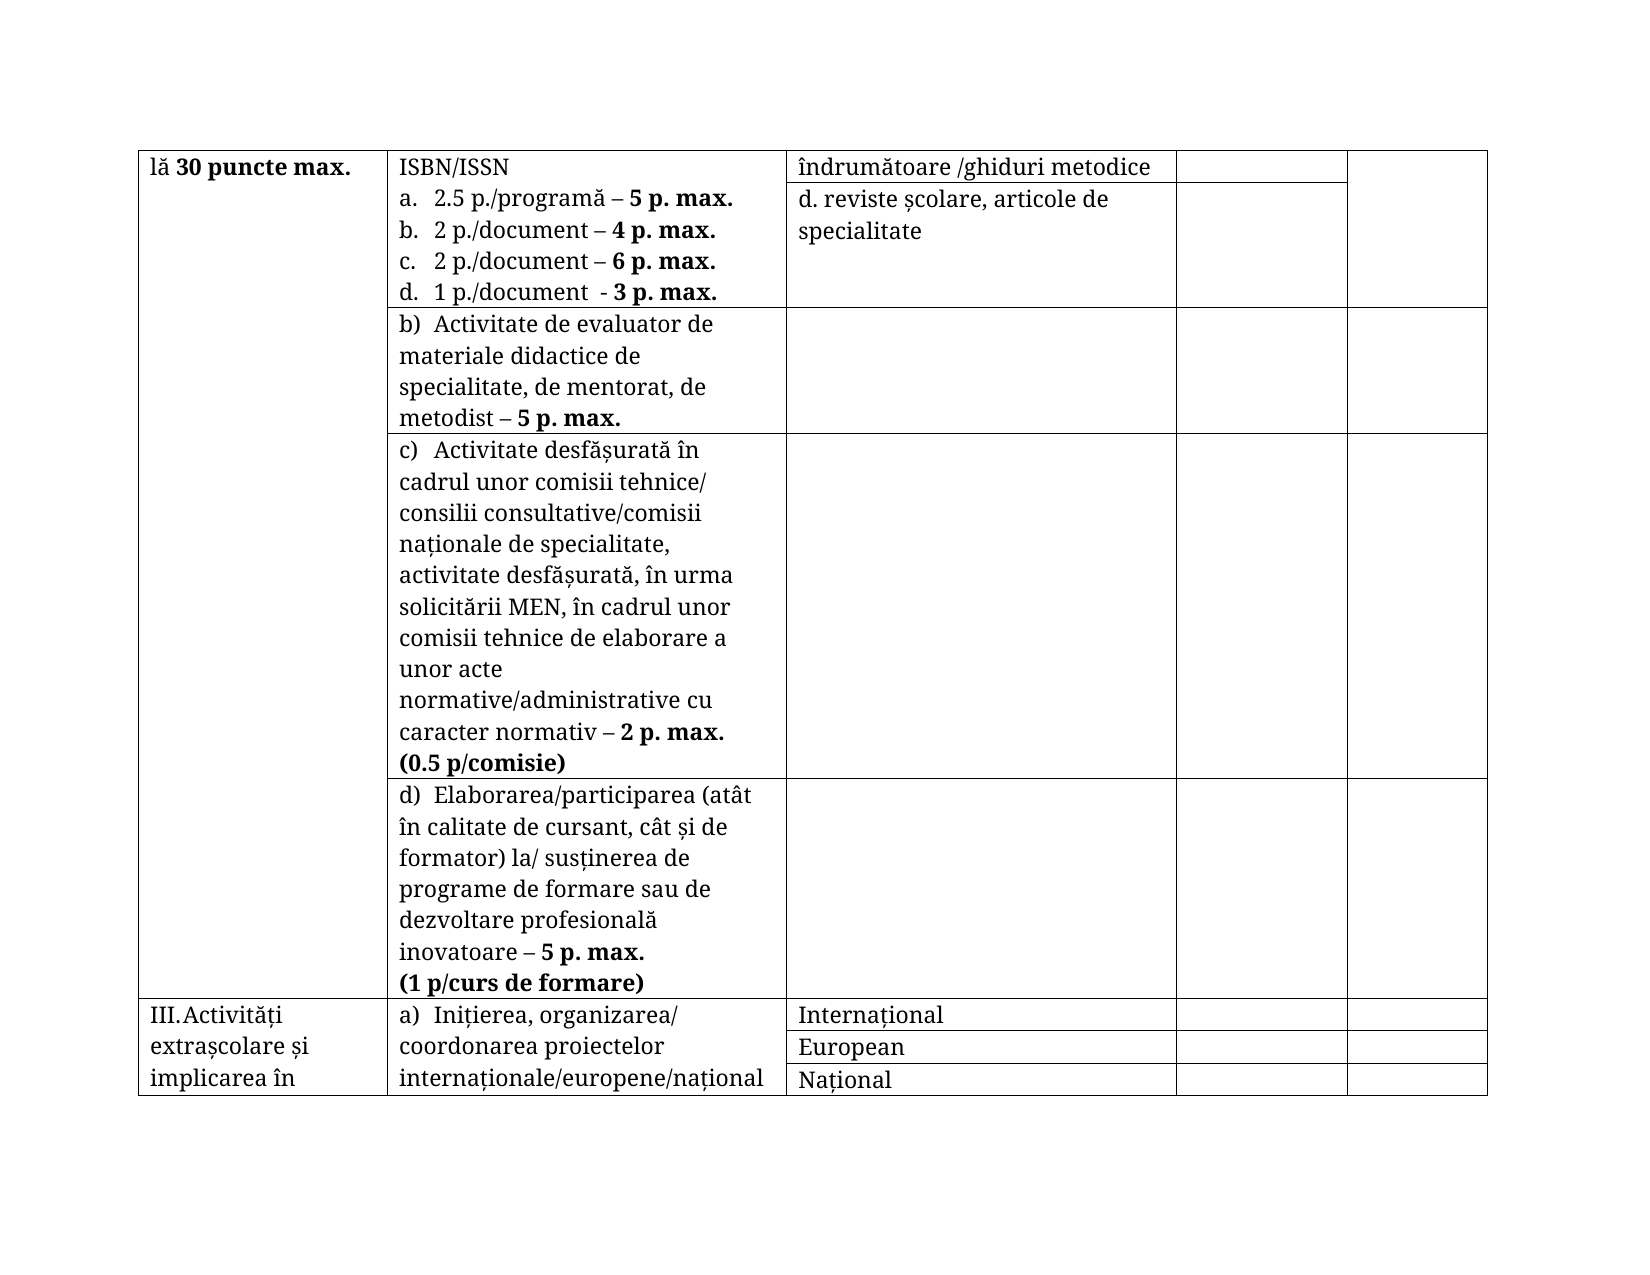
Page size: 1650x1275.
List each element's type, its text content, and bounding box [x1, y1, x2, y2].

table_cell [1177, 779, 1347, 998]
table_cell [1348, 779, 1487, 998]
table_cell [787, 434, 1176, 778]
table_cell [1348, 1031, 1487, 1062]
table_cell [1177, 308, 1347, 433]
table_cell d. reviste şcolare, articole de specialitate [787, 183, 1176, 307]
table_cell Național [787, 1064, 1176, 1095]
table_cell [787, 779, 1176, 998]
table_cell [1348, 434, 1487, 778]
table_cell [1348, 308, 1487, 433]
table_cell Activitate de evaluator de materiale didactice de specialitate, de mentorat, de metodist – 5 p. max. [388, 308, 786, 433]
table_cell European [787, 1031, 1176, 1062]
table_cell Internațional [787, 999, 1176, 1030]
table_cell [1348, 1064, 1487, 1095]
table_cell [1177, 1031, 1347, 1062]
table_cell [787, 151, 1176, 182]
table_cell [1177, 183, 1347, 307]
table_cell [1348, 151, 1487, 307]
table_cell Activități extrașcolare și implicarea în proiecte 10 puncte max. [139, 999, 387, 1095]
table_cell Activitate desfăşurată în cadrul unor comisii tehnice/ consilii consultative/comisii naționale de specialitate, activitate desfășurată, în urma solicitării MEN, în cadrul unor comisii tehnice de elaborare a unor acte normative/administrative cu caracter normativ – 2 p. max. (0.5 p/comisie) [388, 434, 786, 778]
table_cell [1348, 999, 1487, 1030]
table_cell [1177, 1064, 1347, 1095]
table_cell [787, 308, 1176, 433]
table_cell Inițierea, organizarea/ coordonarea proiectelor internaționale/europene/naționale, care au ca obiective: performanța școlară, progresul școlar,dezvoltarea competențelor și abilităților preșcolarilor și elevilor, educația civică, educația complementară, educație incluzivă, formarea personalității preșcolarilor și elevilor, dezvoltarea capacității de adaptare la schimbare, dezvoltarea profesională a cadrelor didactice. – 6 p. max. (internațional - 2.5 p., european – 2 p., național – 1,5 p.) [388, 999, 786, 1095]
table_cell [1177, 151, 1347, 182]
table_cell [1177, 999, 1347, 1030]
table_cell Elaborarea/participarea (atât în calitate de cursant, cât și de formator) la/ susținerea de programe de formare sau de dezvoltare profesională inovatoare – 5 p. max. (1 p/curs de formare) [388, 779, 786, 998]
table_cell [1177, 434, 1347, 778]
